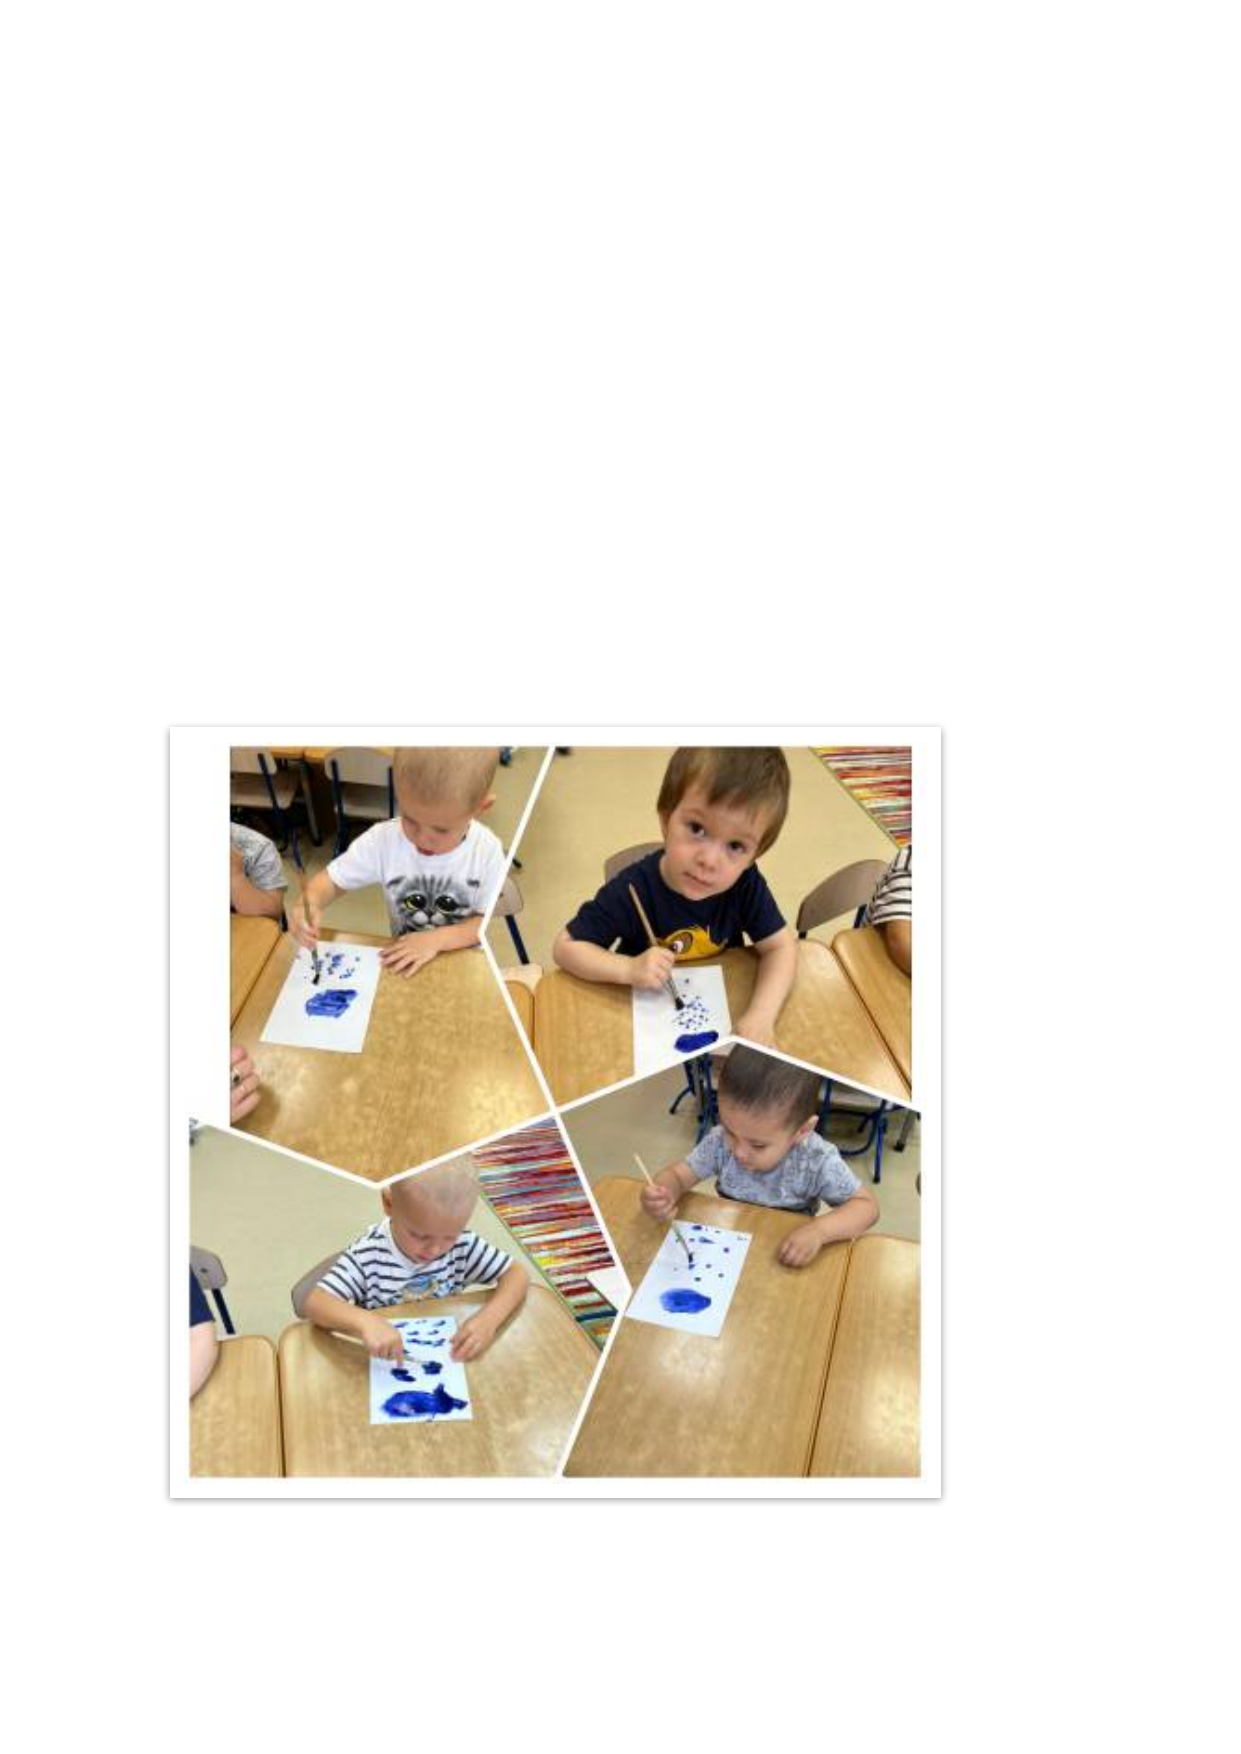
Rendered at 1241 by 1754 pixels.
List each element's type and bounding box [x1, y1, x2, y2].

picture [184, 742, 927, 1484]
